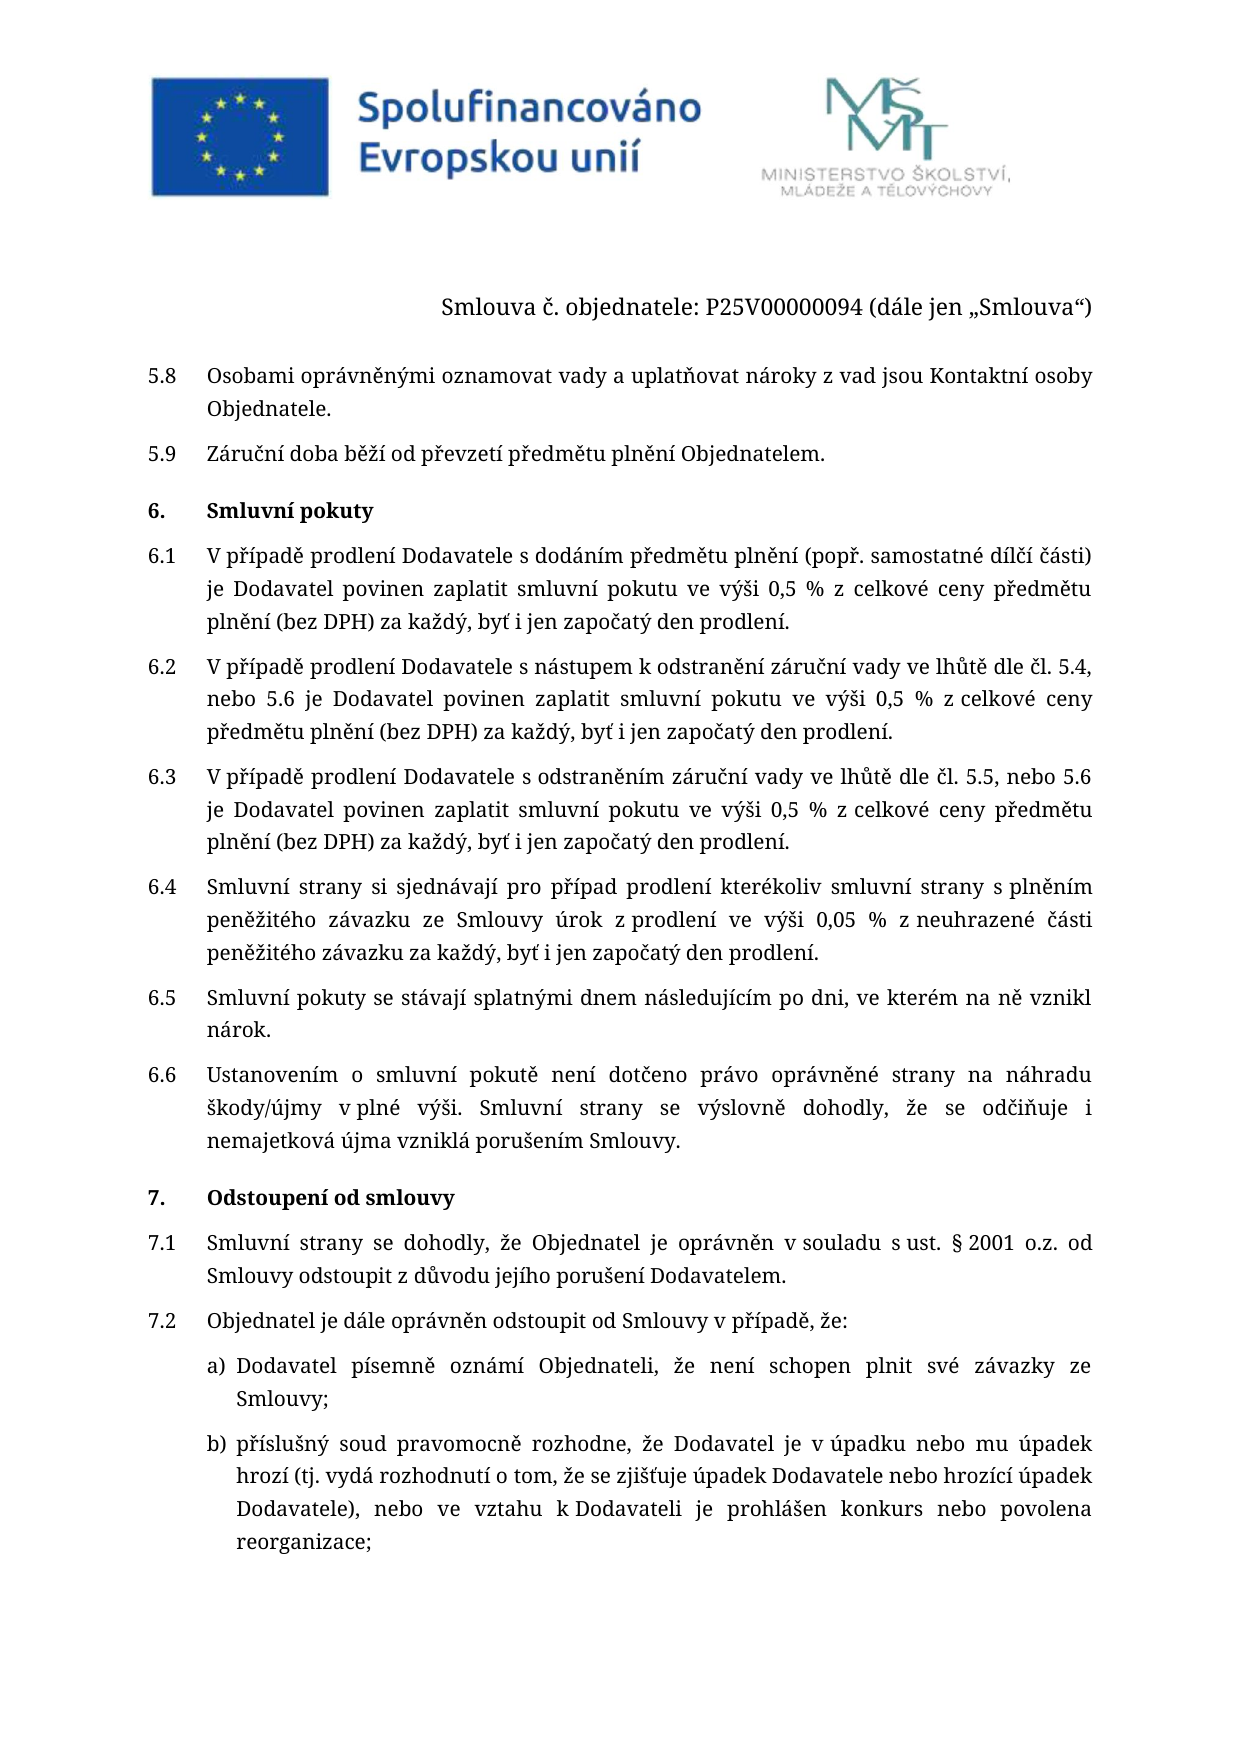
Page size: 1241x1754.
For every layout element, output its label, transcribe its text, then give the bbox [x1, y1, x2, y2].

list příslušný soud pravomocně rozhodne, že Dodavatel je v úpadku nebo mu úpadek hrozí (tj. vydá rozhodnutí o tom, že se zjišťuje úpadek Dodavatele nebo hrozící úpadek Dodavatele), nebo ve vztahu k Dodavateli je prohlášen konkurs nebo povolena reorganizace; [207, 1429, 1093, 1555]
list Smluvní strany se dohodly, že Objednatel je oprávněn v souladu s ust. § 2001 o.z. od Smlouvy odstoupit z důvodu jejího porušení Dodavatelem. [148, 1228, 1093, 1289]
list Záruční doba běží od převzetí předmětu plnění Objednatelem. [148, 439, 1093, 467]
list Odstoupení od smlouvy [148, 1183, 1093, 1212]
list Objednatel je dále oprávněn odstoupit od Smlouvy v případě, že: [148, 1306, 1093, 1334]
list Smluvní pokuty se stávají splatnými dnem následujícím po dni, ve kterém na ně vznikl nárok. [148, 983, 1093, 1044]
list Smluvní pokuty [148, 496, 1093, 525]
list Smluvní strany si sjednávají pro případ prodlení kterékoliv smluvní strany s plněním peněžitého závazku ze Smlouvy úrok z prodlení ve výši 0,05 % z neuhrazené části peněžitého závazku za každý, byť i jen započatý den prodlení. [148, 872, 1093, 966]
list V případě prodlení Dodavatele s odstraněním záruční vady ve lhůtě dle čl. 5.5, nebo 5.6 je Dodavatel povinen zaplatit smluvní pokutu ve výši 0,5 % z celkové ceny předmětu plnění (bez DPH) za každý, byť i jen započatý den prodlení. [148, 762, 1093, 856]
picture [147, 73, 1012, 202]
list V případě prodlení Dodavatele s nástupem k odstranění záruční vady ve lhůtě dle čl. 5.4, nebo 5.6 je Dodavatel povinen zaplatit smluvní pokutu ve výši 0,5 % z celkové ceny předmětu plnění (bez DPH) za každý, byť i jen započatý den prodlení. [148, 652, 1093, 746]
list Osobami oprávněnými oznamovat vady a uplatňovat nároky z vad jsou Kontaktní osoby Objednatele. [148, 361, 1093, 422]
list Ustanovením o smluvní pokutě není dotčeno právo oprávněné strany na náhradu škody/újmy v plné výši. Smluvní strany se výslovně dohodly, že se odčiňuje i nemajetková újma vzniklá porušením Smlouvy. [148, 1061, 1093, 1154]
list Dodavatel písemně oznámí Objednateli, že není schopen plnit své závazky ze Smlouvy; [207, 1351, 1093, 1412]
list V případě prodlení Dodavatele s dodáním předmětu plnění (popř. samostatné dílčí části) je Dodavatel povinen zaplatit smluvní pokutu ve výši 0,5 % z celkové ceny předmětu plnění (bez DPH) za každý, byť i jen započatý den prodlení. [148, 542, 1093, 635]
